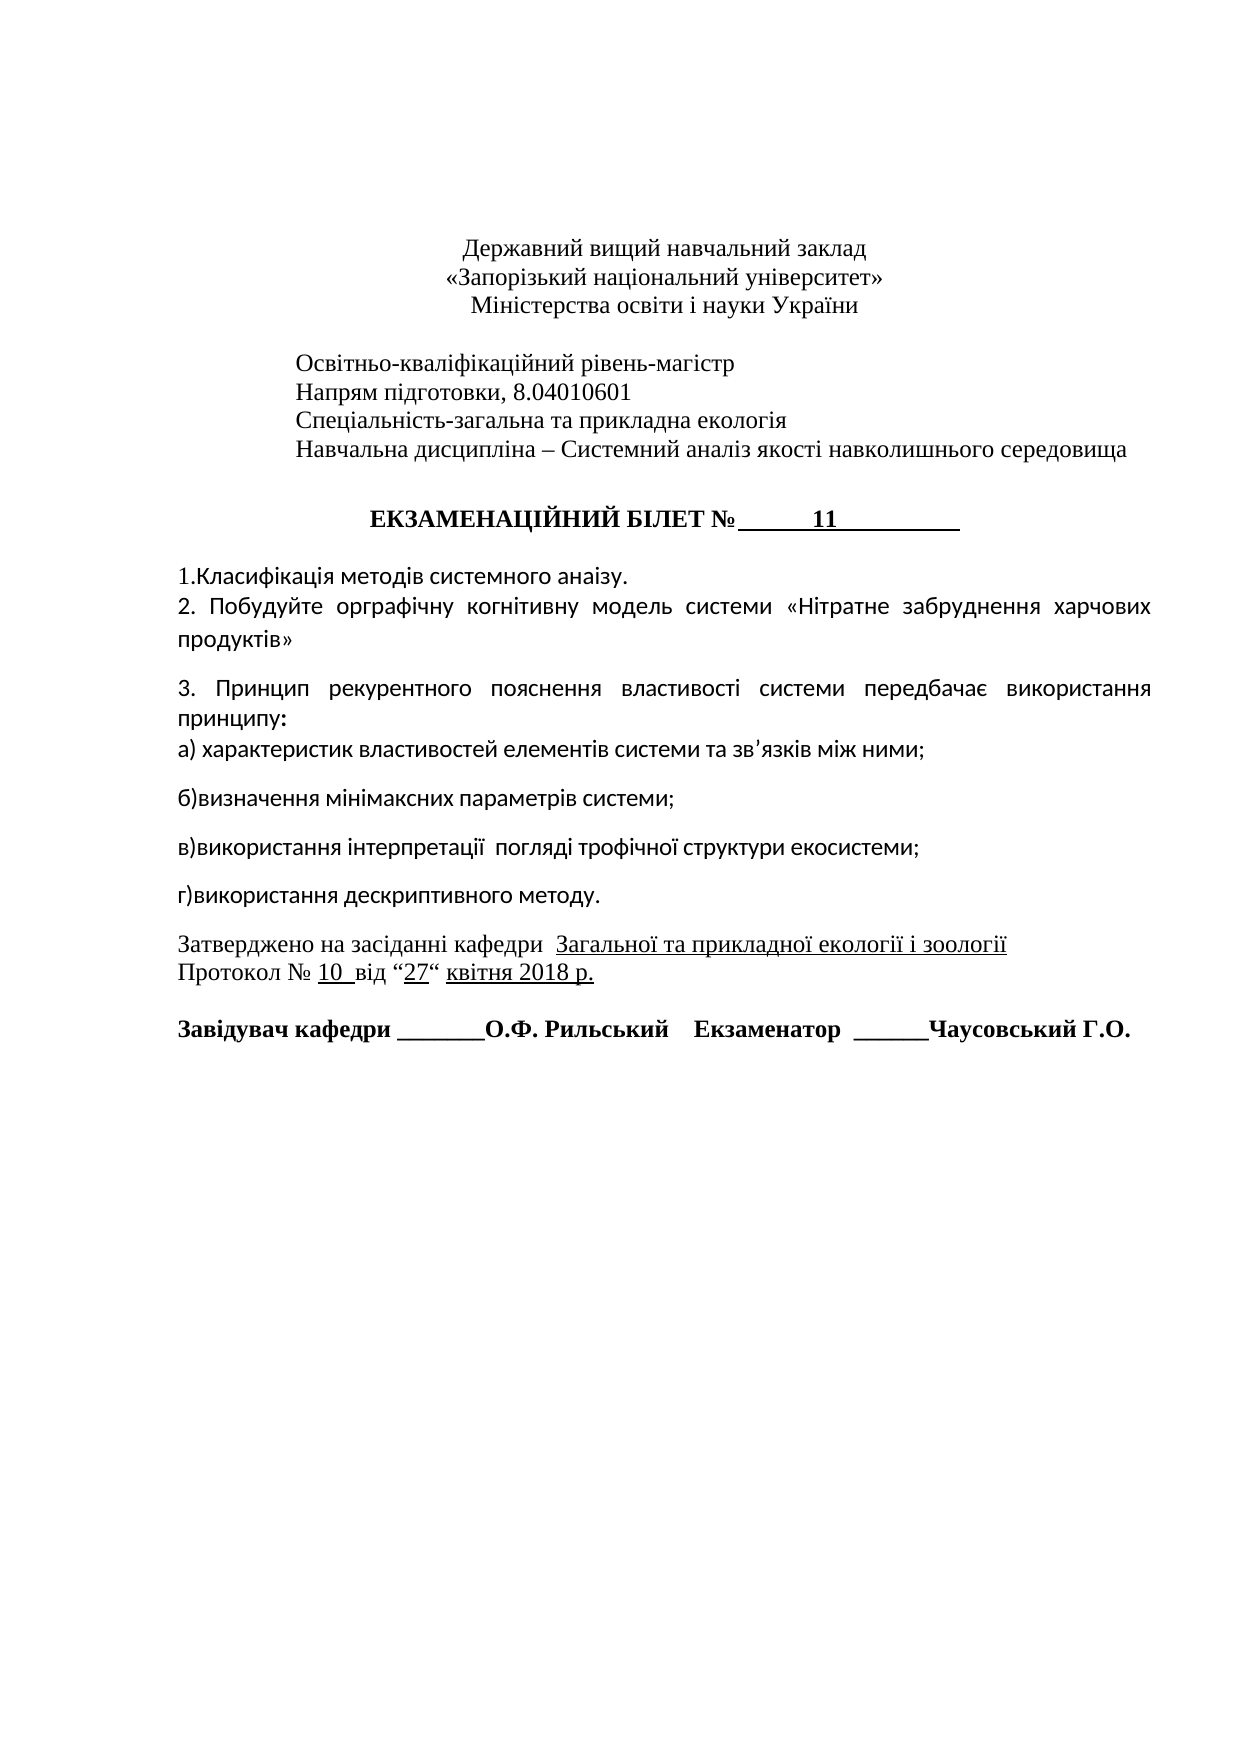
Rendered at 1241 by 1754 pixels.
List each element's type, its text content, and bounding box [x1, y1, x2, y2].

text Державний вищий навчальний заклад [177, 233, 1152, 262]
text «Запорізький національний університет» [177, 262, 1152, 291]
text ЕКЗАМЕНАЦІЙНИЙ БІЛЕТ № 11 [177, 504, 1152, 533]
text 1.Класифікація методів системного анаізу. [177, 560, 1152, 591]
text Протокол № 10 від “27“ квітня 2018 р. [177, 957, 1152, 986]
text а) характеристик властивостей елементів системи та зв’язків між ними; [177, 733, 1152, 763]
text Спеціальність-загальна та прикладна екологія [295, 406, 1152, 434]
text Освітньо-кваліфікаційний рівень-магістр [295, 348, 1152, 377]
text 3. Принцип рекурентного пояснення властивості системи передбачає використання принципу: [177, 672, 1152, 733]
text в)використання інтерпретації погляді трофічної структури екосистеми; [177, 831, 1152, 861]
text Міністерства освіти і науки України [177, 291, 1152, 319]
text б)визначення мінімаксних параметрів системи; [177, 782, 1152, 812]
text Затверджено на засіданні кафедри Загальної та прикладної екології і зоології [177, 929, 1152, 957]
text Завідувач кафедри _______О.Ф. Рильський Екзаменатор ______Чаусовський Г.О. [177, 1014, 1152, 1043]
text г)використання дескриптивного методу. [177, 880, 1152, 910]
text Навчальна дисципліна – Системний аналіз якості навколишнього середовища [295, 434, 1152, 463]
text Напрям підготовки, 8.04010601 [295, 377, 1152, 406]
text 2. Побудуйте орграфічну когнітивну модель системи «Нітратне забруднення харчових продуктів» [177, 591, 1152, 653]
